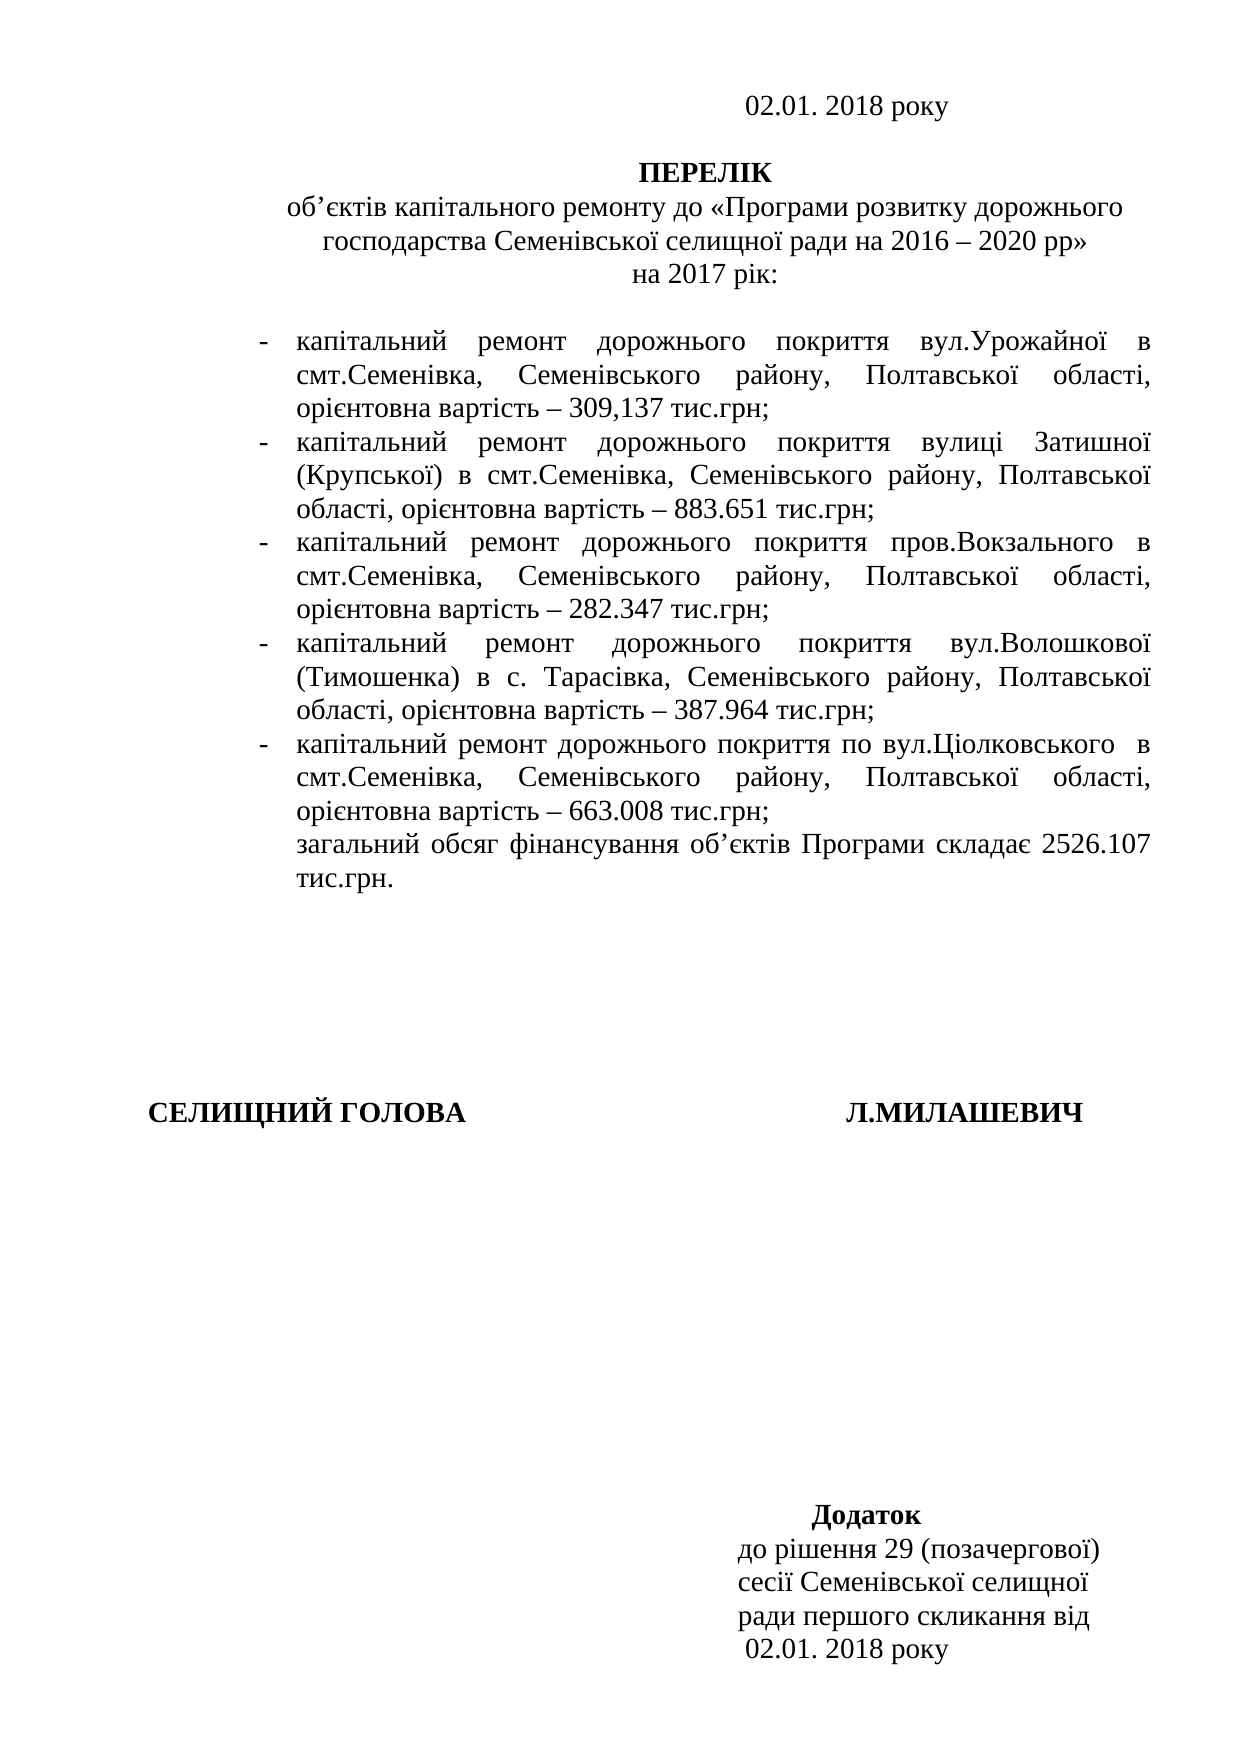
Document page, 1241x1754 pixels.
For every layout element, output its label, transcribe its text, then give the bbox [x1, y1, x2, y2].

list об’єктів капітального ремонту до «Програми розвитку дорожнього господарства Семенівської селищної ради на 2016 – 2020 рр» [258, 189, 1152, 256]
list на 2017 рік: [258, 256, 1152, 290]
list капітальний ремонт дорожнього покриття вул.Волошкової (Тимошенка) в с. Тарасівка, Семенівського району, Полтавської області, орієнтовна вартість – 387.964 тис.грн; [258, 625, 1152, 726]
list капітальний ремонт дорожнього покриття пров.Вокзального в смт.Семенівка, Семенівського району, Полтавської області, орієнтовна вартість – 282.347 тис.грн; [258, 524, 1152, 625]
text 02.01. 2018 року [738, 88, 1152, 122]
text СЕЛИЩНИЙ ГОЛОВА Л.МИЛАШЕВИЧ [148, 1095, 1152, 1128]
list капітальний ремонт дорожнього покриття вул.Урожайної в смт.Семенівка, Семенівського району, Полтавської області, орієнтовна вартість – 309,137 тис.грн; [258, 323, 1152, 424]
list капітальний ремонт дорожнього покриття по вул.Ціолковського в смт.Семенівка, Семенівського району, Полтавської області, орієнтовна вартість – 663.008 тис.грн; [258, 726, 1152, 826]
list загальний обсяг фінансування об’єктів Програми складає 2526.107 тис.грн. [296, 826, 1152, 893]
text до рішення 29 (позачергової) сесії Семенівської селищної ради першого скликання від [738, 1531, 1152, 1631]
text Додаток [738, 1497, 1152, 1531]
list ПЕРЕЛІК [258, 156, 1152, 189]
list капітальний ремонт дорожнього покриття вулиці Затишної (Крупської) в смт.Семенівка, Семенівського району, Полтавської області, орієнтовна вартість – 883.651 тис.грн; [258, 424, 1152, 524]
text 02.01. 2018 року [738, 1631, 1152, 1665]
